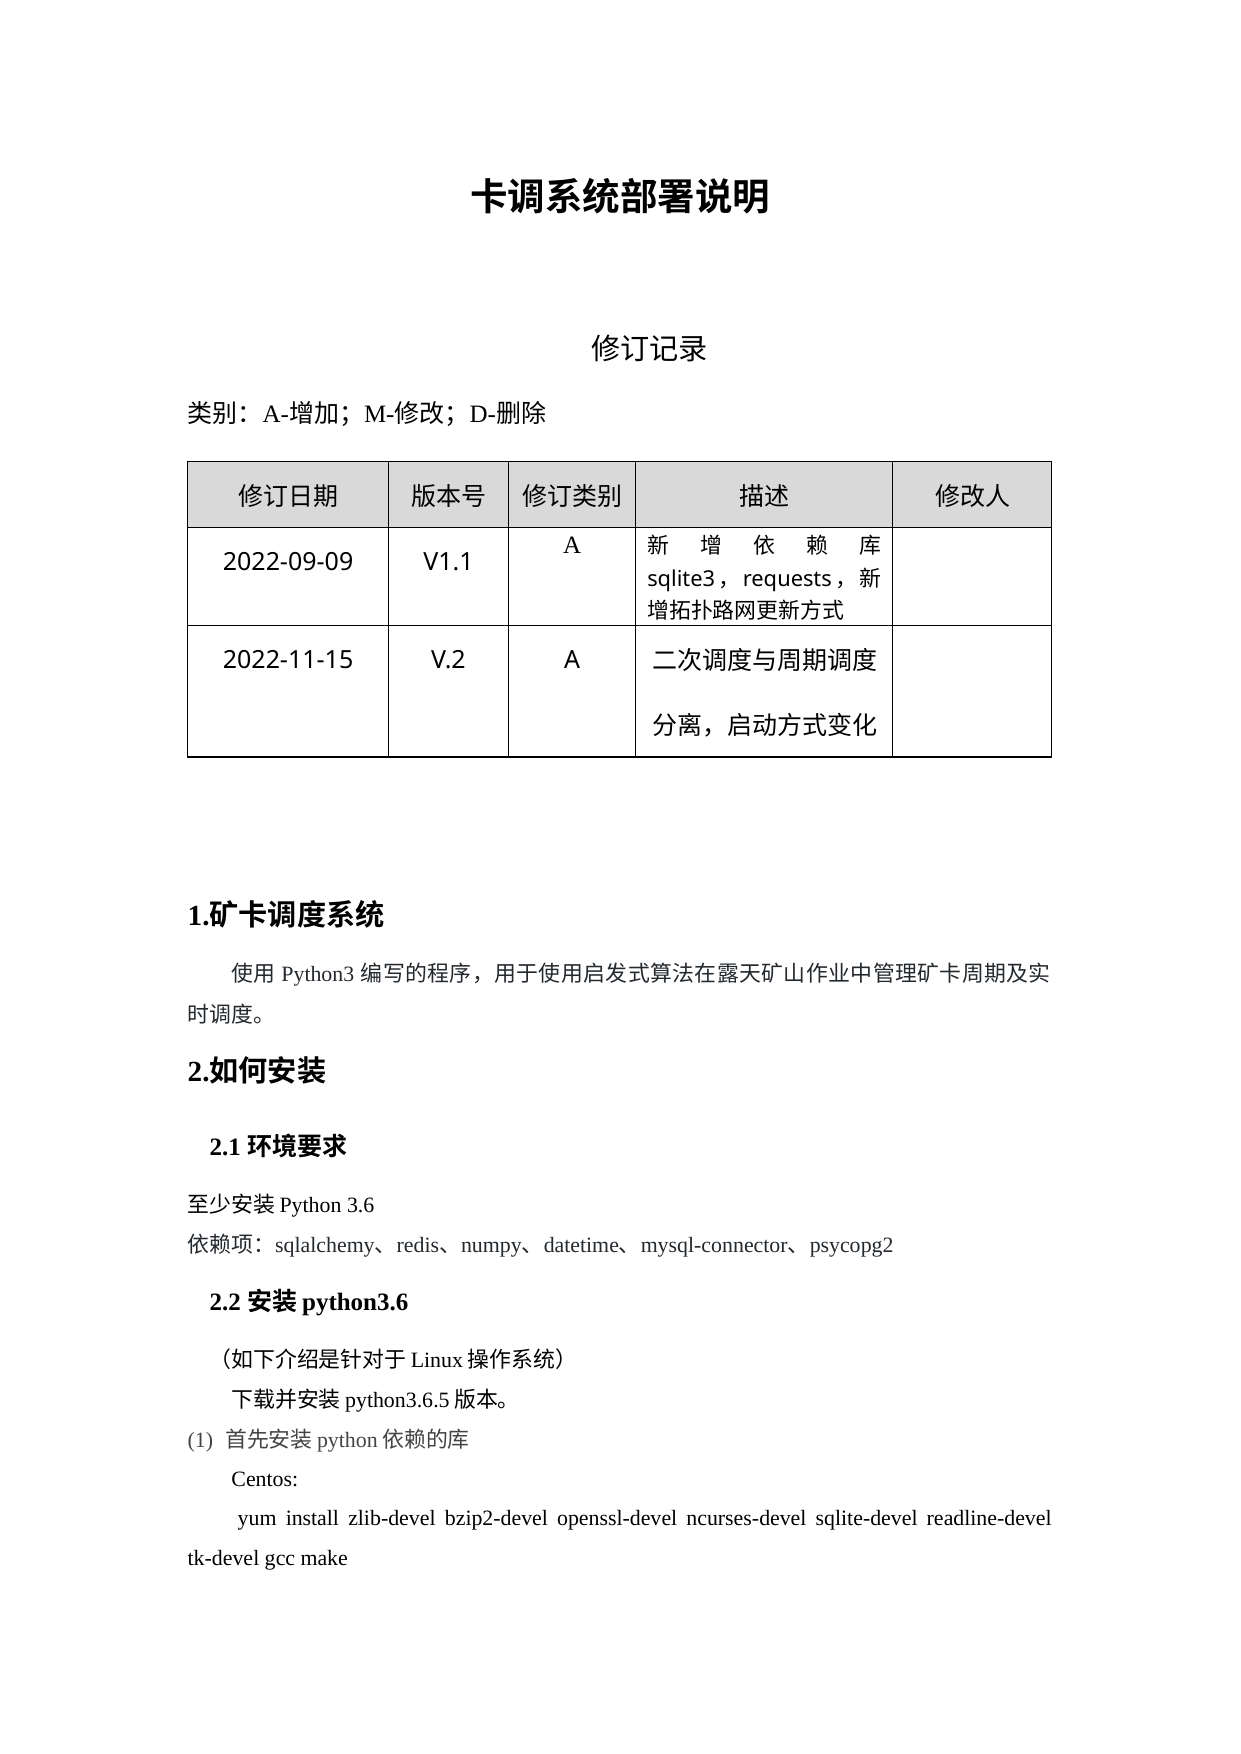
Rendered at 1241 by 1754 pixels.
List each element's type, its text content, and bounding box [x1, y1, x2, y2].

subtitle 1.矿卡调度系统 [187, 880, 1053, 945]
table_cell [893, 528, 1051, 625]
table_cell [893, 626, 1051, 756]
text （如下介绍是针对于Linux操作系统） [187, 1341, 1053, 1374]
table_header 修改人 [893, 462, 1051, 527]
table_header 描述 [636, 462, 892, 527]
table_cell A [509, 626, 635, 756]
table_header 版本号 [389, 462, 508, 527]
table_cell V.2 [389, 626, 508, 756]
table_cell A [509, 528, 635, 625]
text 使用 Python3 编写的程序，用于使用启发式算法在露天矿山作业中管理矿卡周期及实时调度。 [187, 956, 1053, 1029]
text 修订记录 [187, 314, 1053, 379]
subtitle 2.1 环境要求 [209, 1112, 1053, 1177]
subtitle 2.2 安装python3.6 [209, 1267, 1053, 1332]
table_cell 新增依赖库sqlite3，requests，新增拓扑路网更新方式 [636, 528, 892, 625]
table_cell V1.1 [389, 528, 508, 625]
text Centos: [187, 1462, 1053, 1495]
text yum install zlib-devel bzip2-devel openssl-devel ncurses-devel sqlite-devel readline-devel tk-devel gcc make [187, 1501, 1053, 1574]
text 卡调系统部署说明 [187, 162, 1053, 227]
text 依赖项：sqlalchemy、redis、numpy、datetime、mysql-connector、psycopg2 [187, 1227, 439, 1259]
table_cell 2022-11-15 [188, 626, 388, 756]
subtitle 2.如何安装 [187, 1037, 1053, 1102]
list 首先安装python依赖的库 [187, 1422, 1053, 1454]
text 下载并安装python3.6.5版本。 [187, 1382, 1053, 1414]
text 类别：A-增加；M-修改；D-删除 [187, 379, 1053, 444]
table_cell 2022-09-09 [188, 528, 388, 625]
table_cell 二次调度与周期调度分离，启动方式变化 [636, 626, 892, 756]
text 至少安装Python 3.6 [187, 1186, 1053, 1219]
table_header 修订类别 [509, 462, 635, 527]
text 依赖项：sqlalchemy、redis、numpy、datetime、mysql-connector、psycopg2 [461, 1227, 619, 1259]
text 依赖项：sqlalchemy、redis、numpy、datetime、mysql-connector、psycopg2 [641, 1227, 1053, 1259]
table_header 修订日期 [188, 462, 388, 527]
